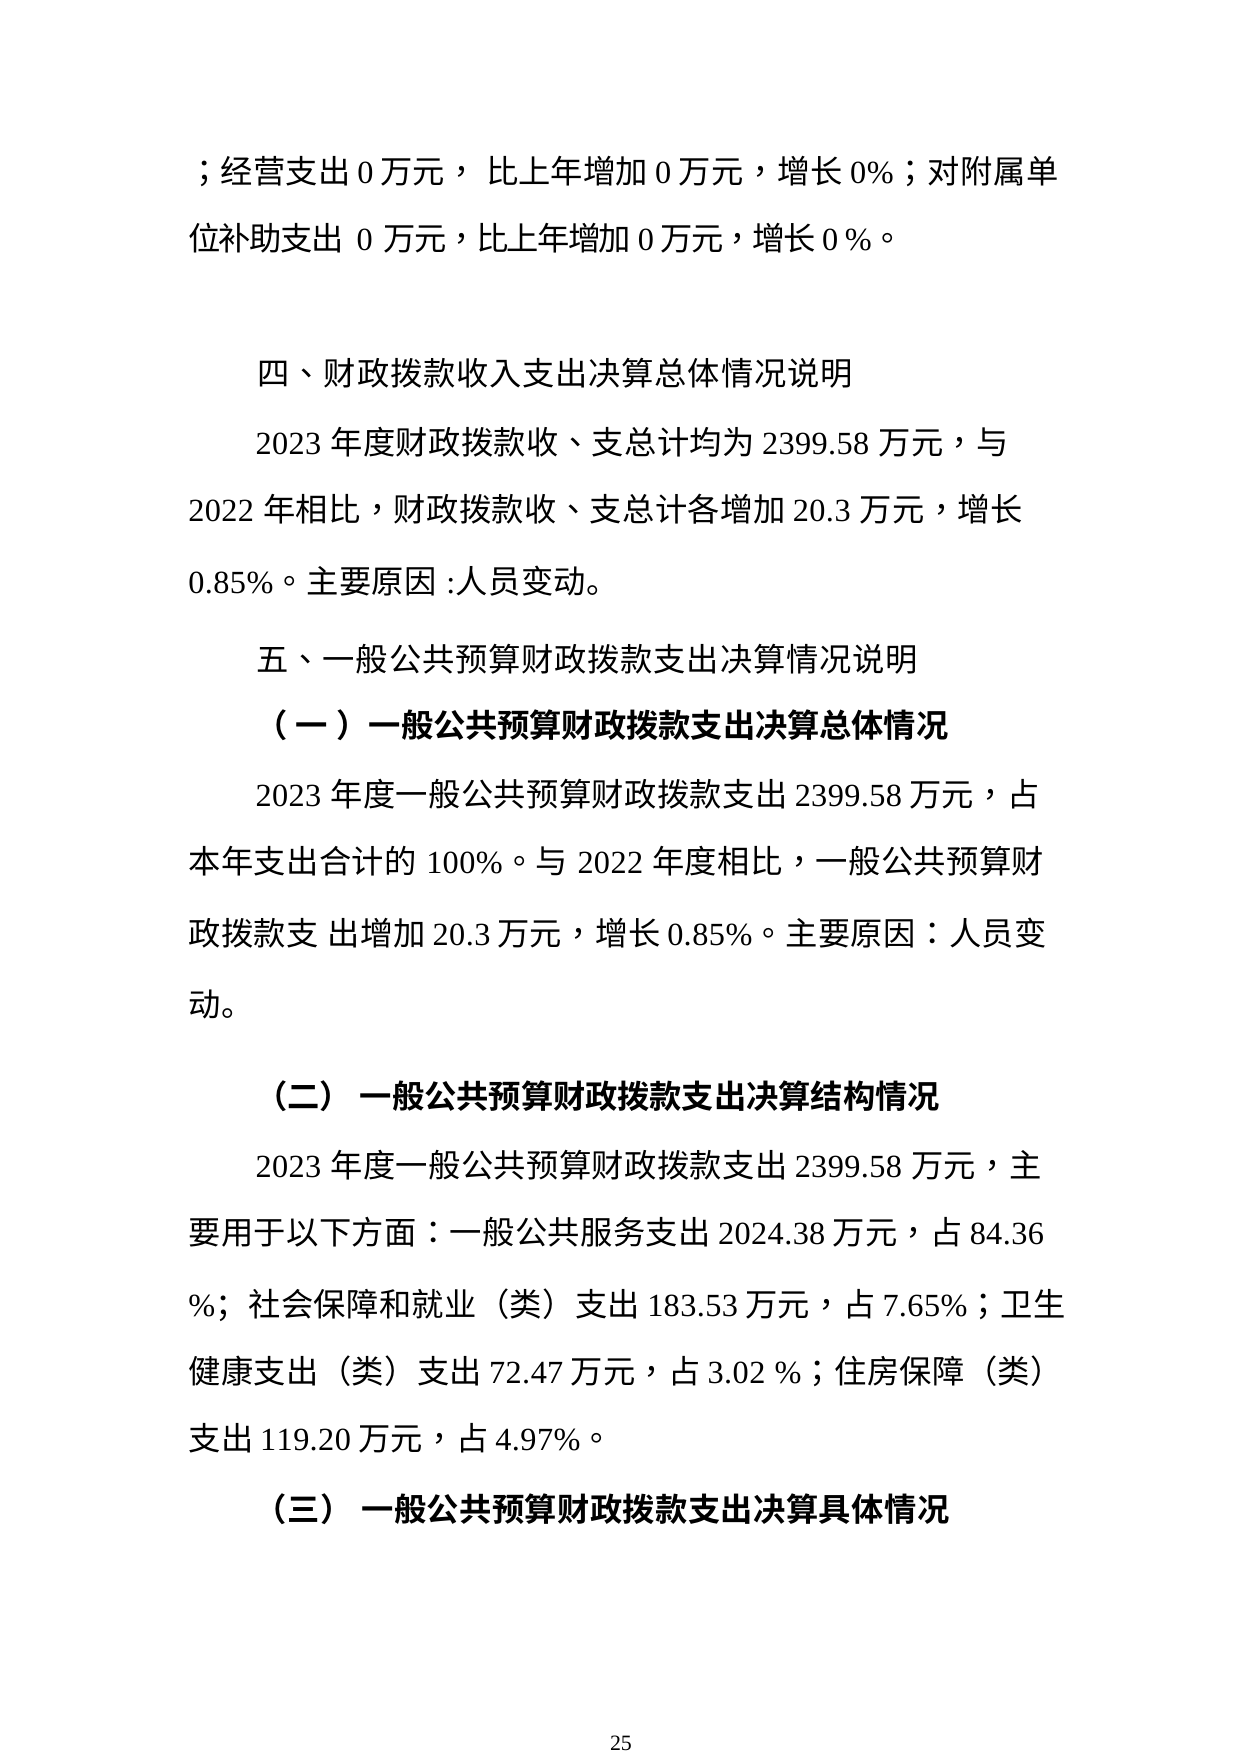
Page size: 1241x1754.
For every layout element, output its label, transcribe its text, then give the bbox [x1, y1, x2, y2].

text （二） 一般公共预算财政拨款支出决算结构情况 [255, 1076, 1069, 1117]
text 2023 年度财政拨款收、支总计均为2399.58 万元，与 2022 年相比，财政拨款收、支总计各增加20.3 万元，增长0.85%。主要原因 :人员变动。 [188, 420, 1069, 603]
text 五、一般公共预算财政拨款支出决算情况说明 [256, 638, 1069, 679]
text （ 一 ）一般公共预算财政拨款支出决算总体情况 [255, 705, 1069, 745]
text （三） 一般公共预算财政拨款支出决算具体情况 [254, 1489, 1069, 1529]
text 2023 年度一般公共预算财政拨款支出2399.58 万元，主要用于以下方面：一般公共服务支出2024.38万元，占84.36 %；社会保障和就业（类）支出183.53万元，占7.65%；卫生健康支出（类）支出72.47万元，占3.02 %；住房保障（类）支出119.20万元，占4.97%。 [188, 1143, 1069, 1460]
text 四、财政拨款收入支出决算总体情况说明 [257, 353, 1069, 394]
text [188, 149, 1069, 260]
text 2023 年度一般公共预算财政拨款支出2399.58万元，占本年支出合计的 100%。与 2022 年度相比，一般公共预算财政拨款支 出增加20.3万元，增长0.85%。主要原因：人员变动。 [188, 772, 1069, 1026]
